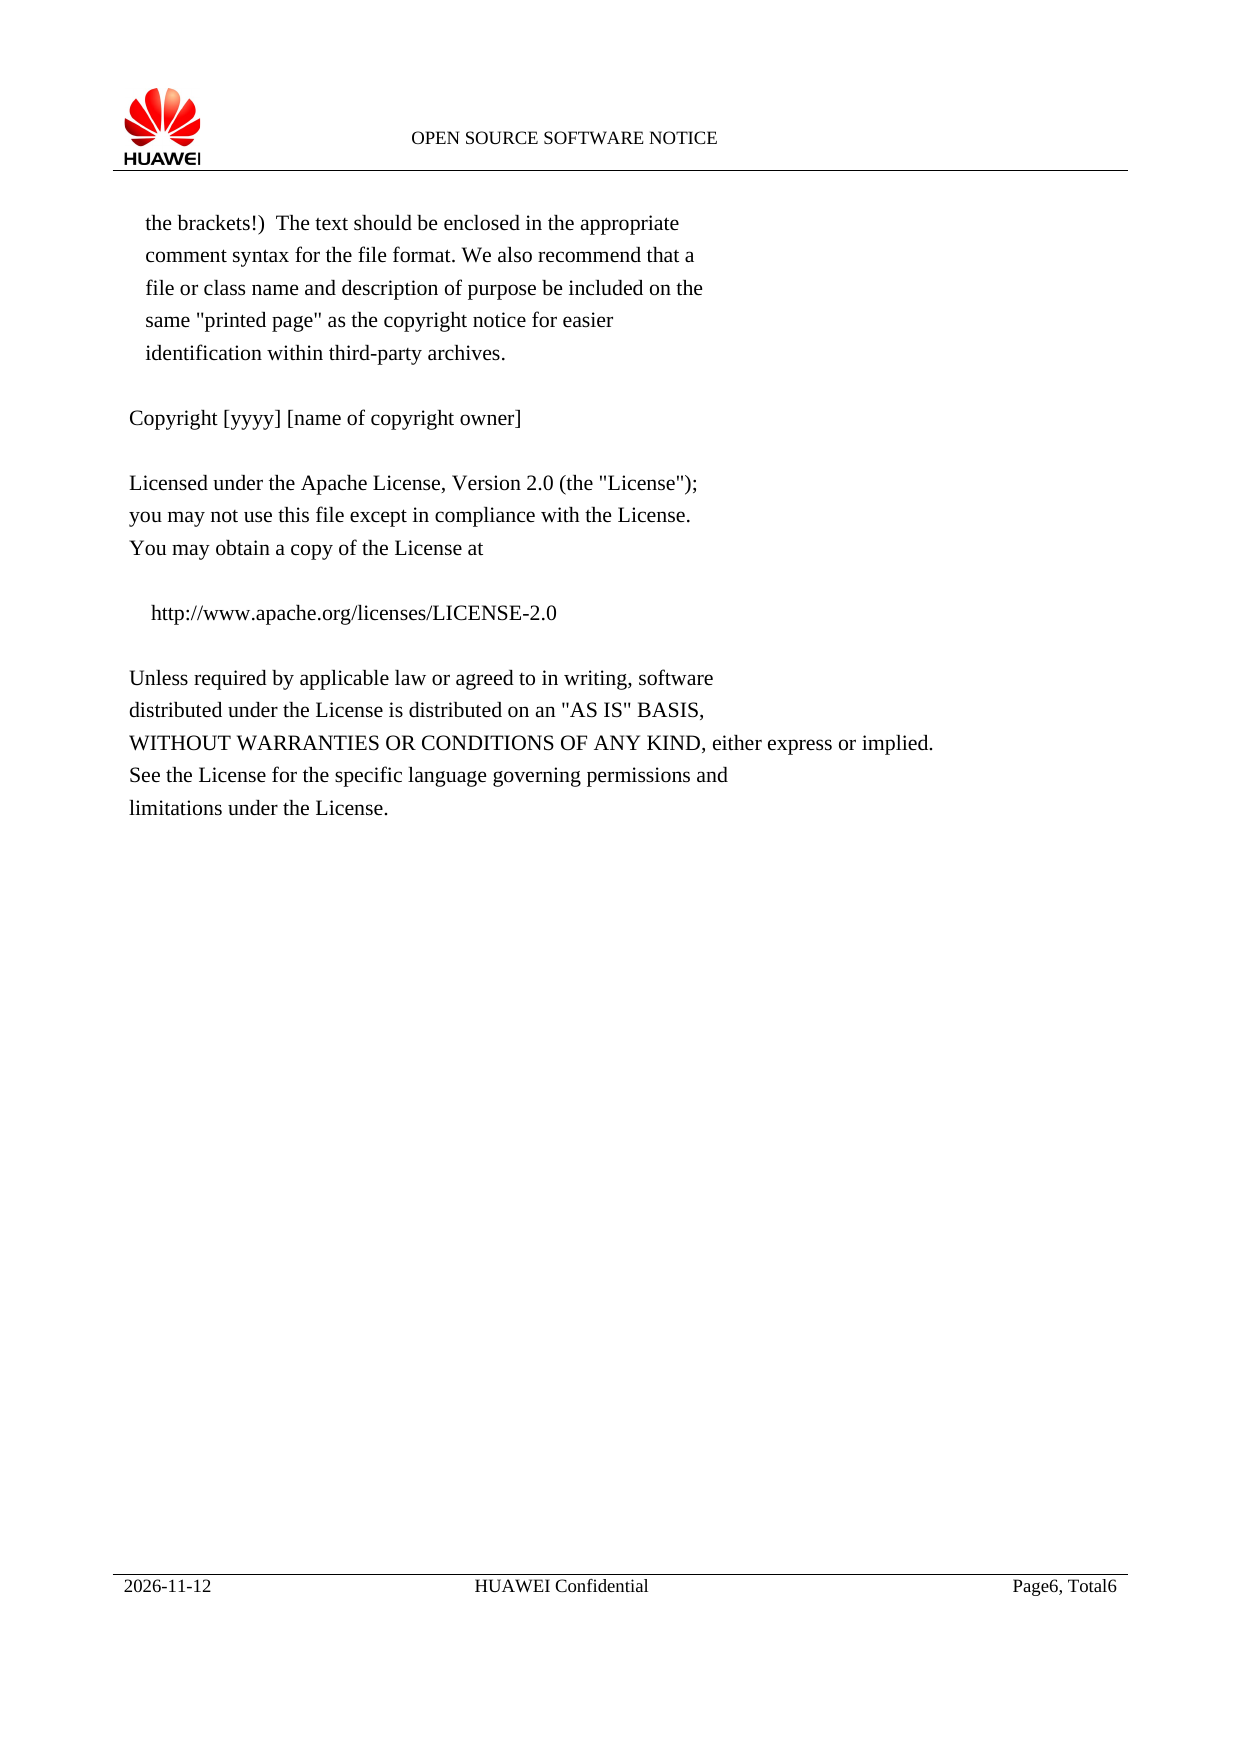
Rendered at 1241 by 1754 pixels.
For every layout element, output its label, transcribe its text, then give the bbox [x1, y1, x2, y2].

picture [124, 88, 201, 165]
